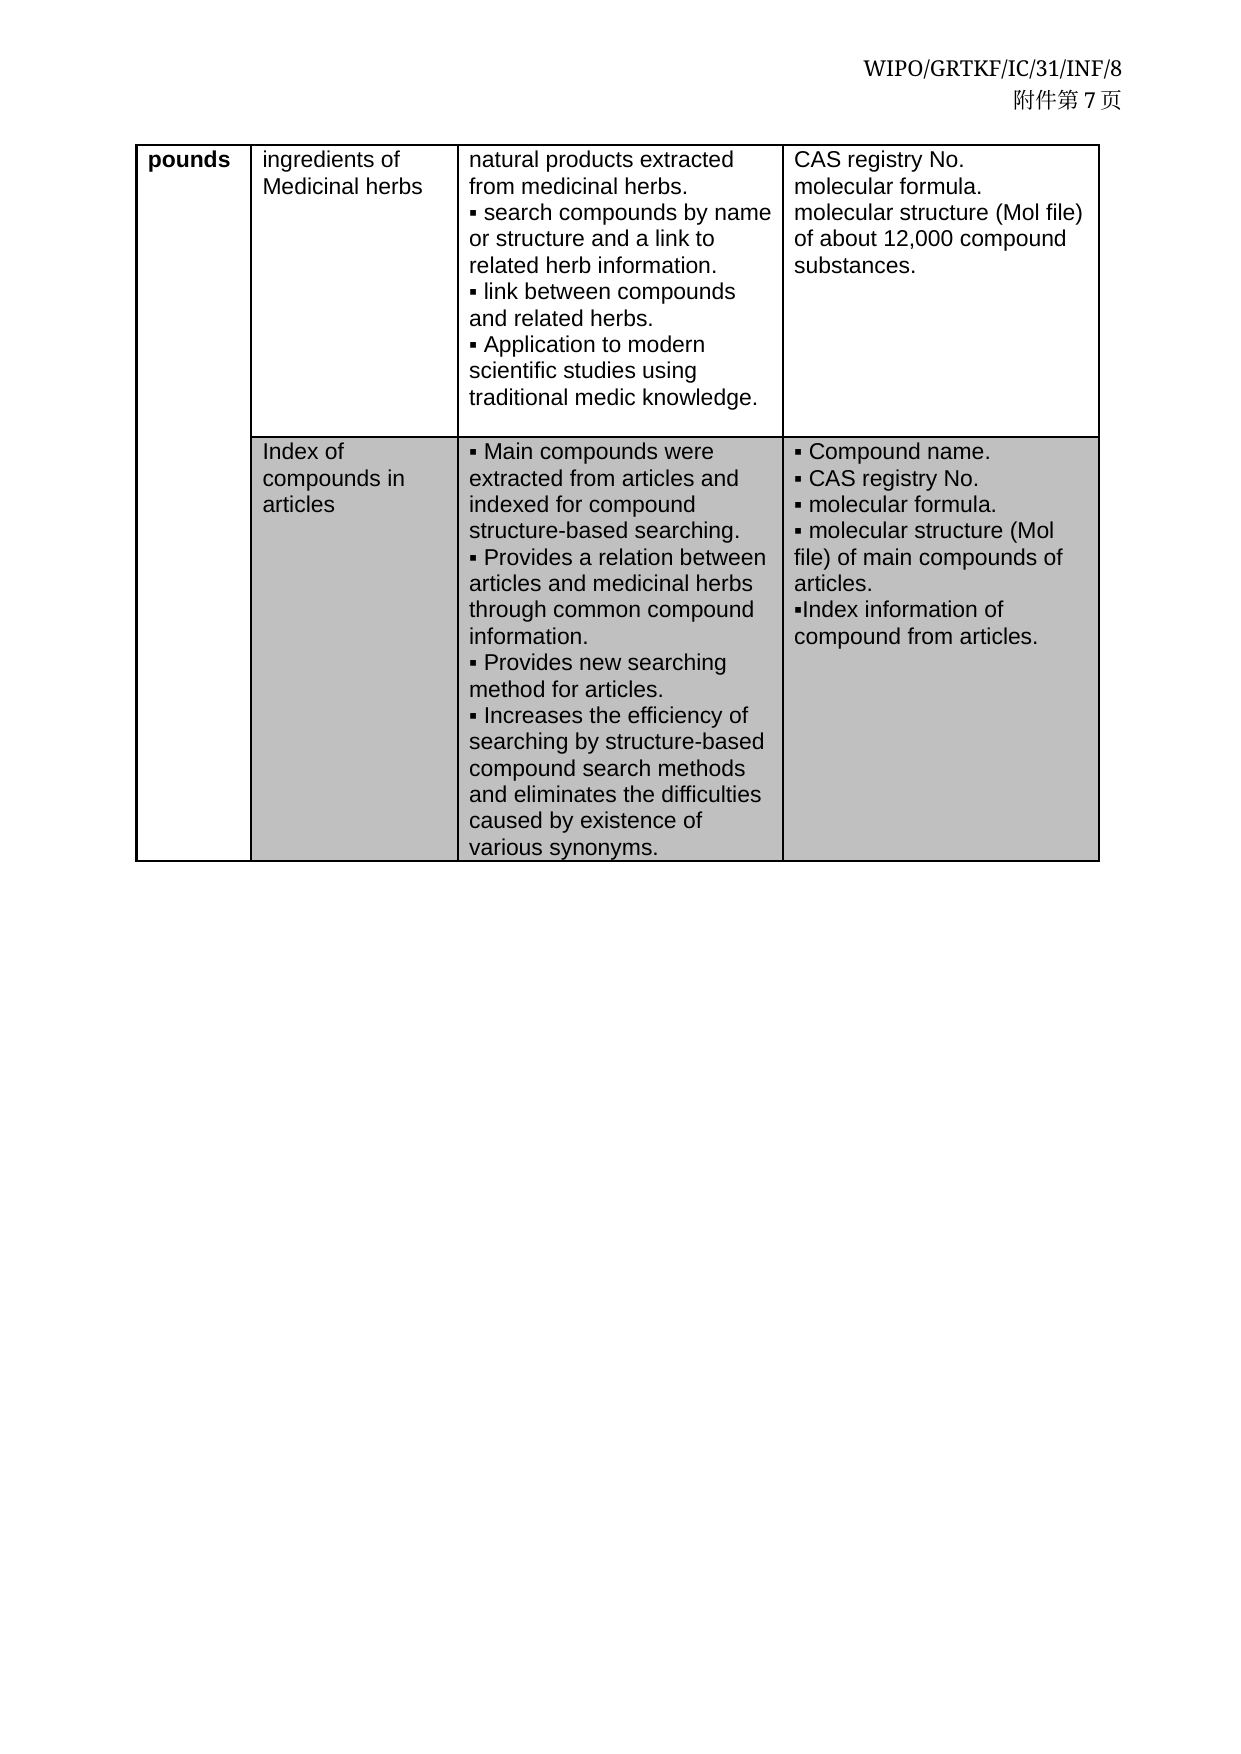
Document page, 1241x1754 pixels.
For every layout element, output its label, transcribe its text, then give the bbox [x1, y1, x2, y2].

table_cell Index of compounds in articles [252, 438, 457, 860]
table_cell Com-pounds [138, 146, 250, 860]
table_cell ▪ Main compounds were extracted from articles and indexed for compound structure-based searching. ▪ Provides a relation between articles and medicinal herbs through common compound information. ▪ Provides new searching method for articles. ▪ Increases the efficiency of searching by structure-based compound search methods and eliminates the difficulties caused by existence of various synonyms. [459, 438, 782, 860]
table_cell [784, 146, 1098, 436]
table_cell ▪ Compound name. ▪ CAS registry No. ▪ molecular formula. ▪ molecular structure (Mol file) of main compounds of articles. ▪Index information of compound from articles. [784, 438, 1098, 860]
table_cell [459, 146, 782, 436]
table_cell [252, 146, 457, 436]
